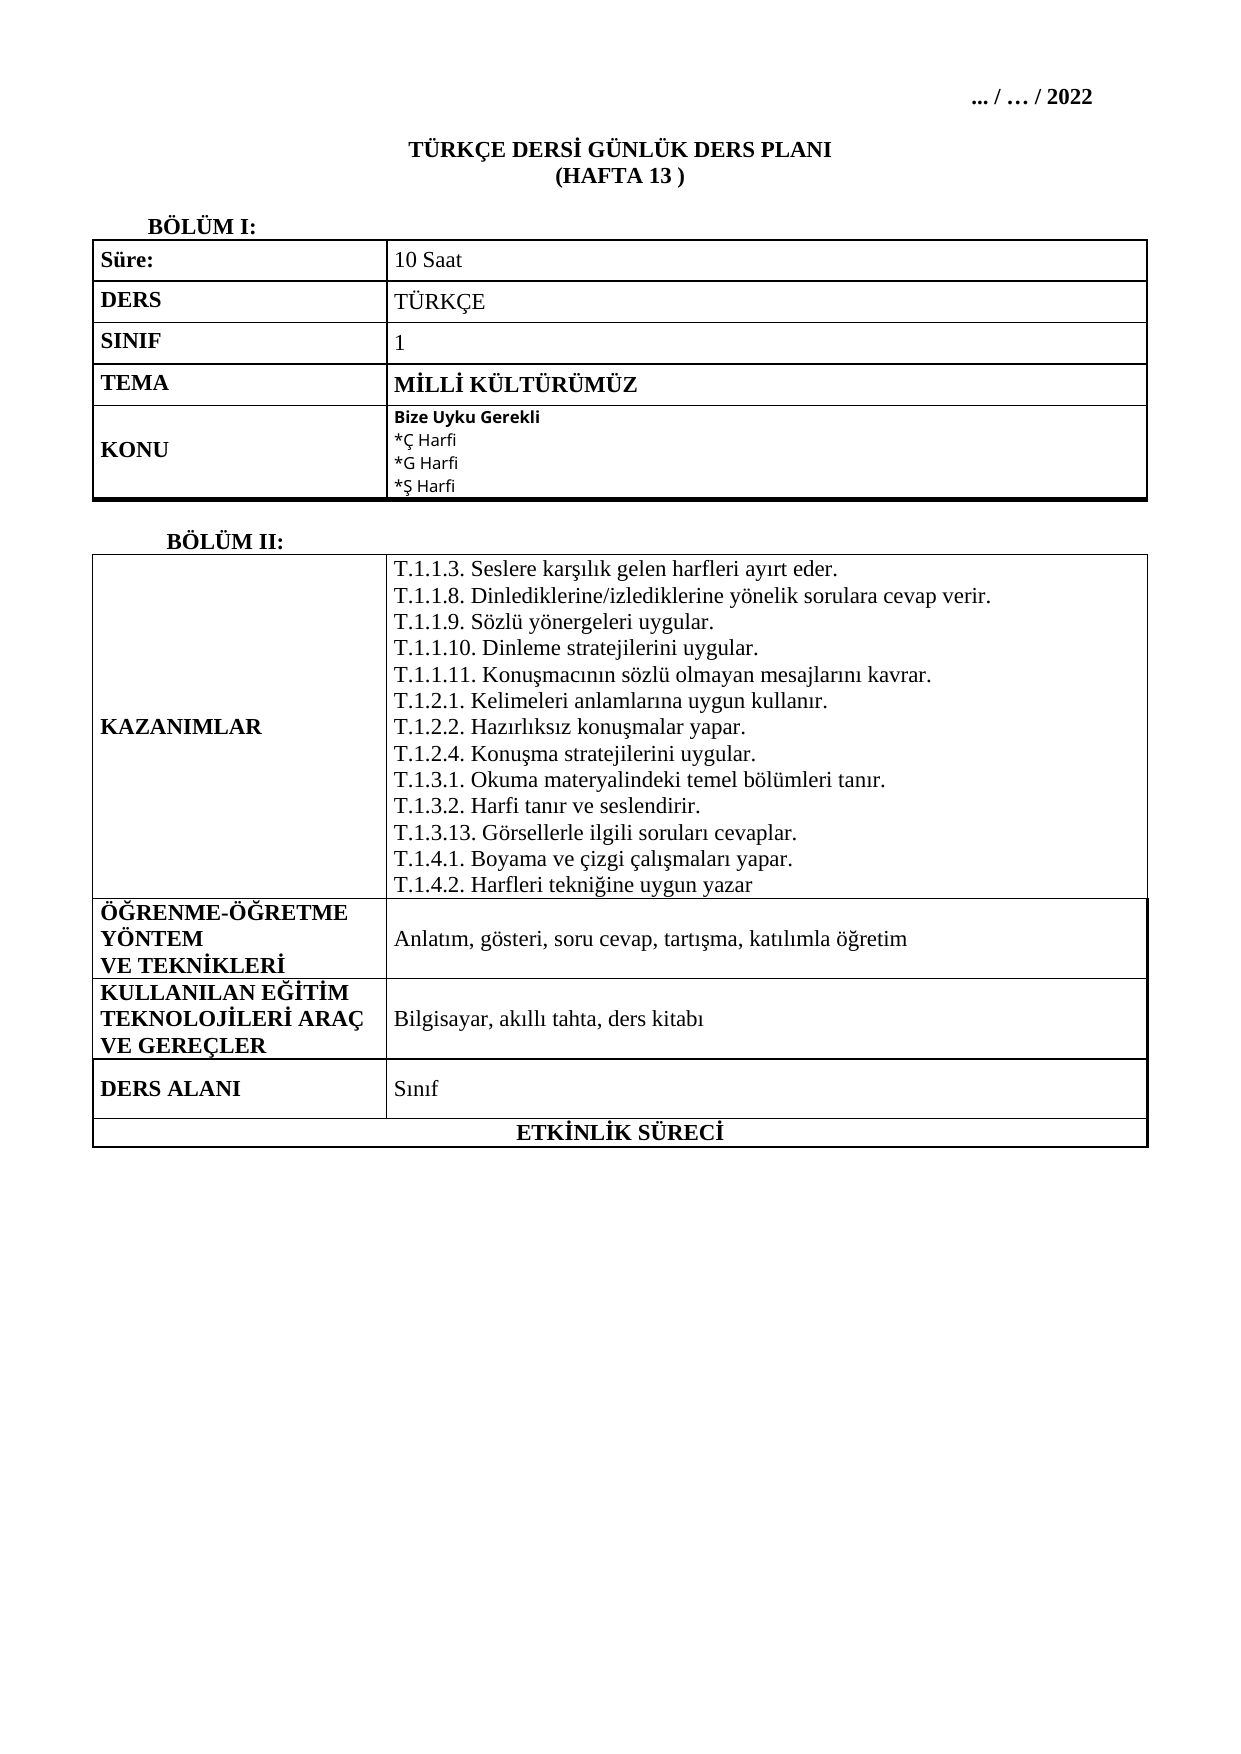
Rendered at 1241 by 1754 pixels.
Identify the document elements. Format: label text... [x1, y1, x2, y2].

table_cell DERS [94, 282, 386, 322]
table_header 10 Saat [388, 241, 1146, 280]
table_cell 1 [388, 323, 1146, 363]
table_cell Sınıf [387, 1060, 1146, 1118]
text TÜRKÇE DERSİ GÜNLÜK DERS PLANI [148, 136, 1093, 162]
table_cell TEMA [94, 365, 386, 404]
table_cell MİLLİ KÜLTÜRÜMÜZ [388, 365, 1146, 404]
text BÖLÜM I: [148, 213, 1093, 239]
table_header T.1.1.3. Seslere karşılık gelen harfleri ayırt eder. T.1.1.8. Dinlediklerine/izlediklerine yönelik sorulara cevap verir. T.1.1.9. Sözlü yönergeleri uygular. T.1.1.10. Dinleme stratejilerini uygular. T.1.1.11. Konuşmacının sözlü olmayan mesajlarını kavrar. T.1.2.1. Kelimeleri anlamlarına uygun kullanır. T.1.2.2. Hazırlıksız konuşmalar yapar. T.1.2.4. Konuşma stratejilerini uygular. T.1.3.1. Okuma materyalindeki temel bölümleri tanır. T.1.3.2. Harfi tanır ve seslendirir. T.1.3.13. Görsellerle ilgili soruları cevaplar. T.1.4.1. Boyama ve çizgi çalışmaları yapar. T.1.4.2. Harfleri tekniğine uygun yazar [387, 555, 1147, 898]
text ... / … / 2022 [148, 83, 1093, 109]
table_header KAZANIMLAR [93, 555, 386, 898]
table_header Süre: [94, 241, 386, 280]
text BÖLÜM II: [148, 528, 1093, 554]
table_cell ETKİNLİK SÜRECİ [94, 1119, 1146, 1146]
table_cell Bilgisayar, akıllı tahta, ders kitabı [387, 979, 1146, 1058]
table_cell ÖĞRENME-ÖĞRETME YÖNTEM VE TEKNİKLERİ [93, 899, 386, 978]
table_cell Bize Uyku Gerekli *Ç Harfi *G Harfi *Ş Harfi [388, 406, 1146, 497]
table_cell SINIF [94, 323, 386, 363]
table_cell KONU [94, 406, 386, 497]
table_cell TÜRKÇE [388, 282, 1146, 322]
table_cell KULLANILAN EĞİTİM TEKNOLOJİLERİ ARAÇ VE GEREÇLER [93, 979, 386, 1058]
text (HAFTA 13 ) [148, 162, 1093, 189]
table_cell Anlatım, gösteri, soru cevap, tartışma, katılımla öğretim [387, 899, 1146, 978]
table_cell DERS ALANI [94, 1060, 386, 1118]
